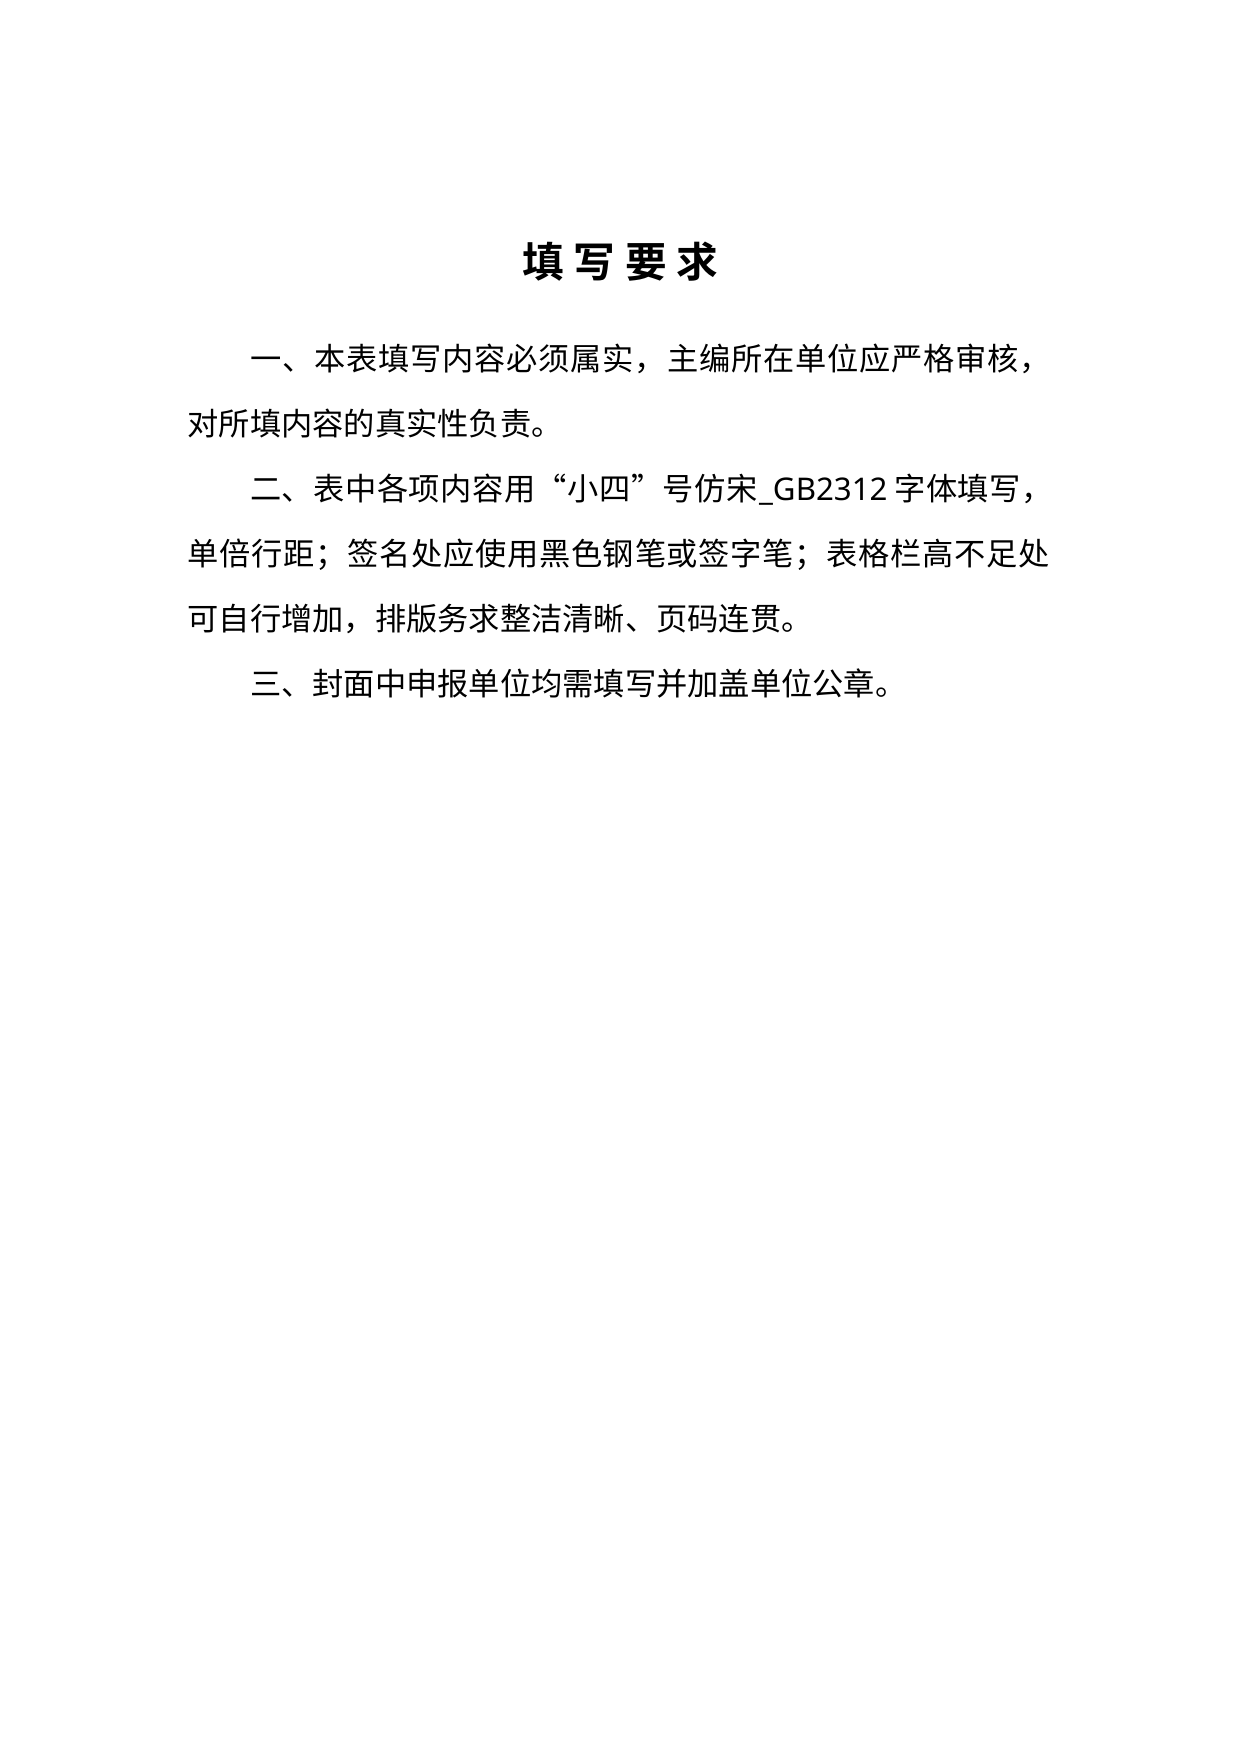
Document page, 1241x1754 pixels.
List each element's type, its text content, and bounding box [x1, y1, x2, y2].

text 填 写 要 求 [187, 227, 1053, 292]
text 二、表中各项内容用“小四”号仿宋_GB2312字体填写，单倍行距；签名处应使用黑色钢笔或签字笔；表格栏高不足处可自行增加，排版务求整洁清晰、页码连贯。 [187, 454, 1053, 649]
text 一、本表填写内容必须属实，主编所在单位应严格审核，对所填内容的真实性负责。 [187, 324, 1053, 454]
text 三、封面中申报单位均需填写并加盖单位公章。 [187, 649, 1053, 714]
